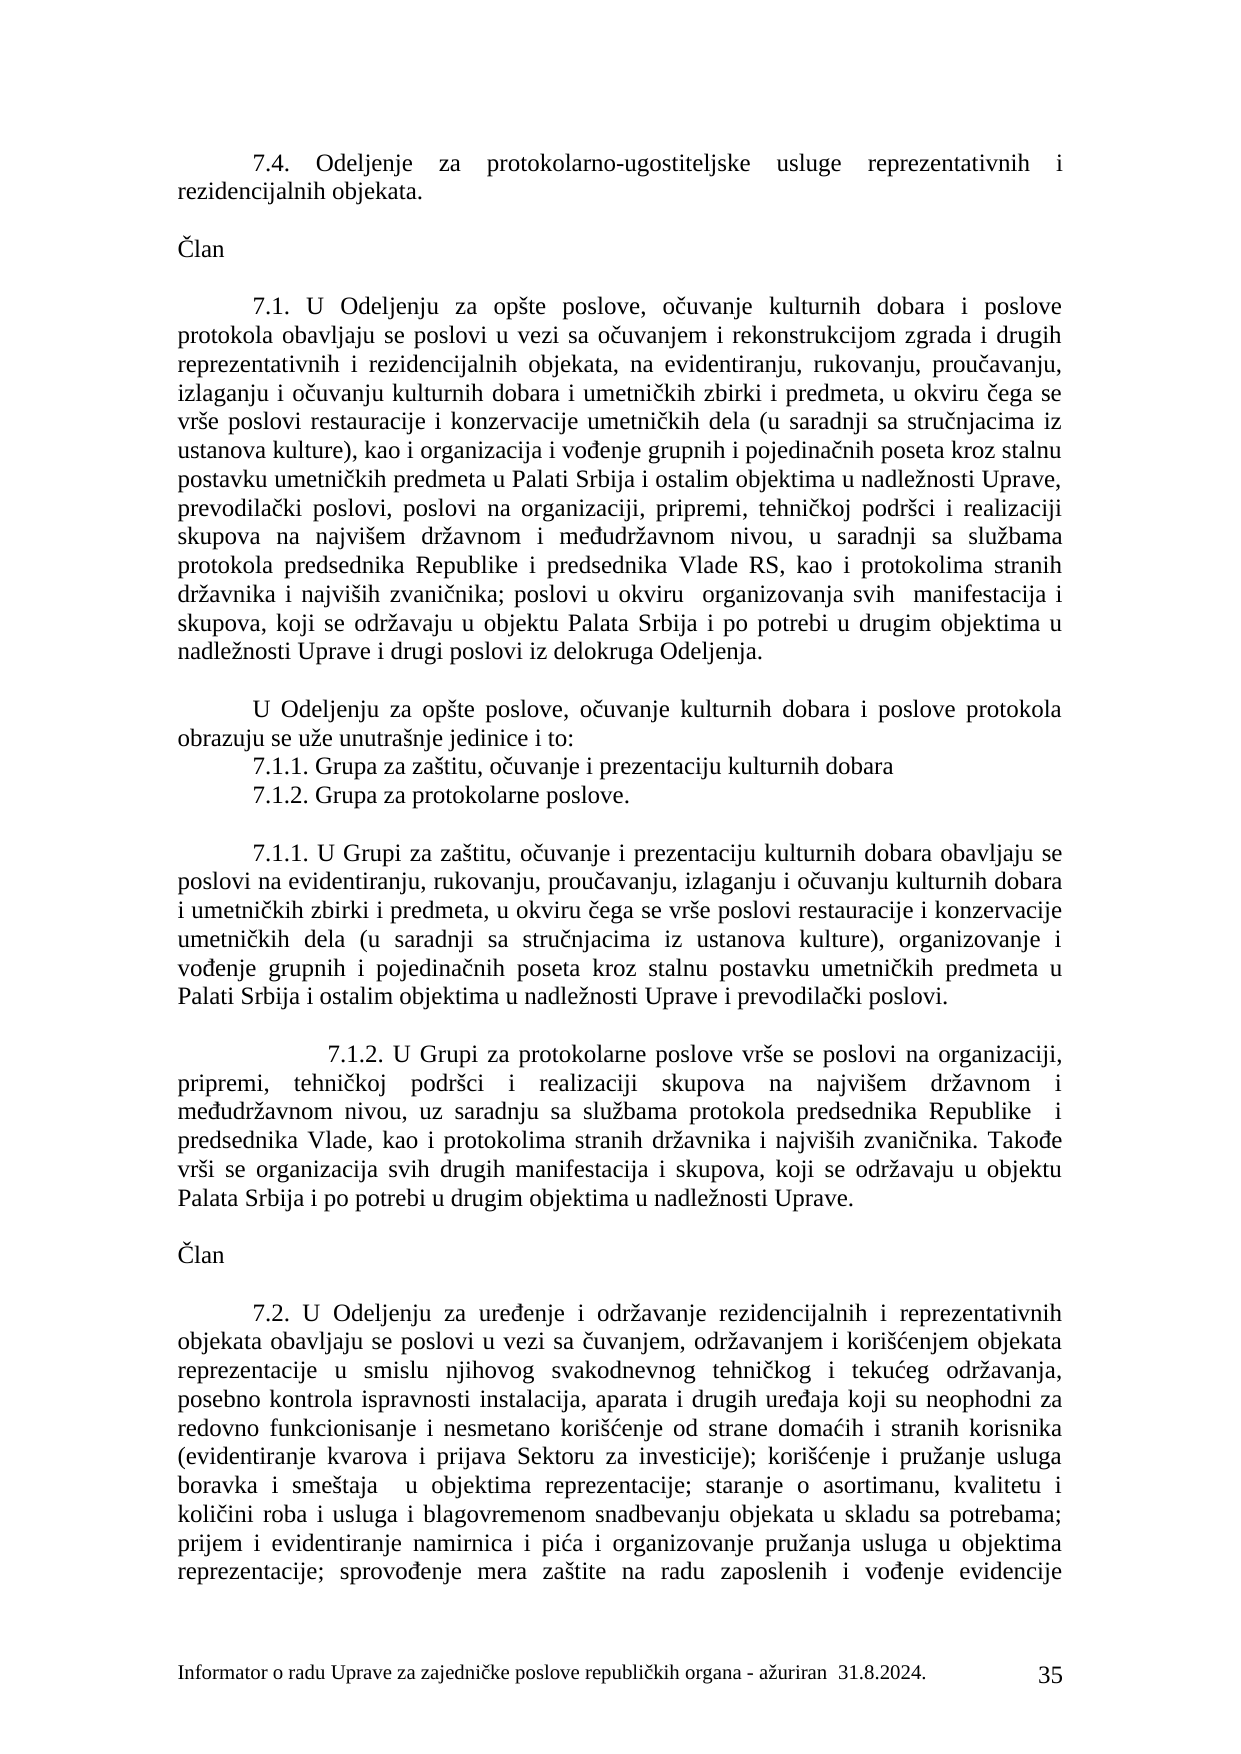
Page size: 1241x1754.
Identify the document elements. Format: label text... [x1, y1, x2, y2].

text 7.1.2. Grupa za protokolarne poslove. [177, 780, 1063, 809]
text 7.1. U Odeljenju za opšte poslove, očuvanje kulturnih dobara i poslove protokola obavljaju se poslovi u vezi sa očuvanjem i rekonstrukcijom zgrada i drugih reprezentativnih i rezidencijalnih objekata, na evidentiranju, rukovanju, proučavanju, izlaganju i očuvanju kulturnih dobara i umetničkih zbirki i predmeta, u okviru čega se vrše poslovi restauracije i konzervacije umetničkih dela (u saradnji sa stručnjacima iz ustanova kulture), kao i organizacija i vođenje grupnih i pojedinačnih poseta kroz stalnu postavku umetničkih predmeta u Palati Srbija i ostalim objektima u nadležnosti Uprave, prevodilački poslovi, poslovi na organizaciji, pripremi, tehničkoj podršci i realizaciji skupova na najvišem državnom i međudržavnom nivou, u saradnji sa službama protokola predsednika Republike i predsednika Vlade RS, kao i protokolima stranih državnika i najviših zvaničnika; poslovi u okviru organizovanja svih manifestacija i skupova, koji se održavaju u objektu Palata Srbija i po potrebi u drugim objektima u nadležnosti Uprave i drugi poslovi iz delokruga Odeljenja. [177, 291, 1063, 665]
text 7.1.1. Grupa za zaštitu, očuvanje i prezentaciju kulturnih dobara [177, 751, 1063, 780]
text U Odeljenju za opšte poslove, očuvanje kulturnih dobara i poslove protokola obrazuju se uže unutrašnje jedinice i to: [177, 694, 1063, 751]
text 7.1.1. U Grupi za zaštitu, očuvanje i prezentaciju kulturnih dobara obavljaju se poslovi na evidentiranju, rukovanju, proučavanju, izlaganju i očuvanju kulturnih dobara i umetničkih zbirki i predmeta, u okviru čega se vrše poslovi restauracije i konzervacije umetničkih dela (u saradnji sa stručnjacima iz ustanova kulture), organizovanje i vođenje grupnih i pojedinačnih poseta kroz stalnu postavku umetničkih predmeta u Palati Srbija i ostalim objektima u nadležnosti Uprave i prevodilački poslovi. [177, 838, 1063, 1010]
text Član [177, 234, 1063, 263]
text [177, 1298, 1063, 1585]
text 7.4. Odeljenje za protokolarno-ugostiteljske usluge reprezentativnih i rezidencijalnih objekata. [177, 148, 1063, 205]
text Član [177, 1240, 1063, 1269]
text 7.1.2. U Grupi za protokolarne poslove vrše se poslovi na organizaciji, pripremi, tehničkoj podršci i realizaciji skupova na najvišem državnom i međudržavnom nivou, uz saradnju sa službama protokola predsednika Republike i predsednika Vlade, kao i protokolima stranih državnika i najviših zvaničnika. Takođe vrši se organizacija svih drugih manifestacija i skupova, koji se održavaju u objektu Palata Srbija i po potrebi u drugim objektima u nadležnosti Uprave. [177, 1039, 1063, 1211]
